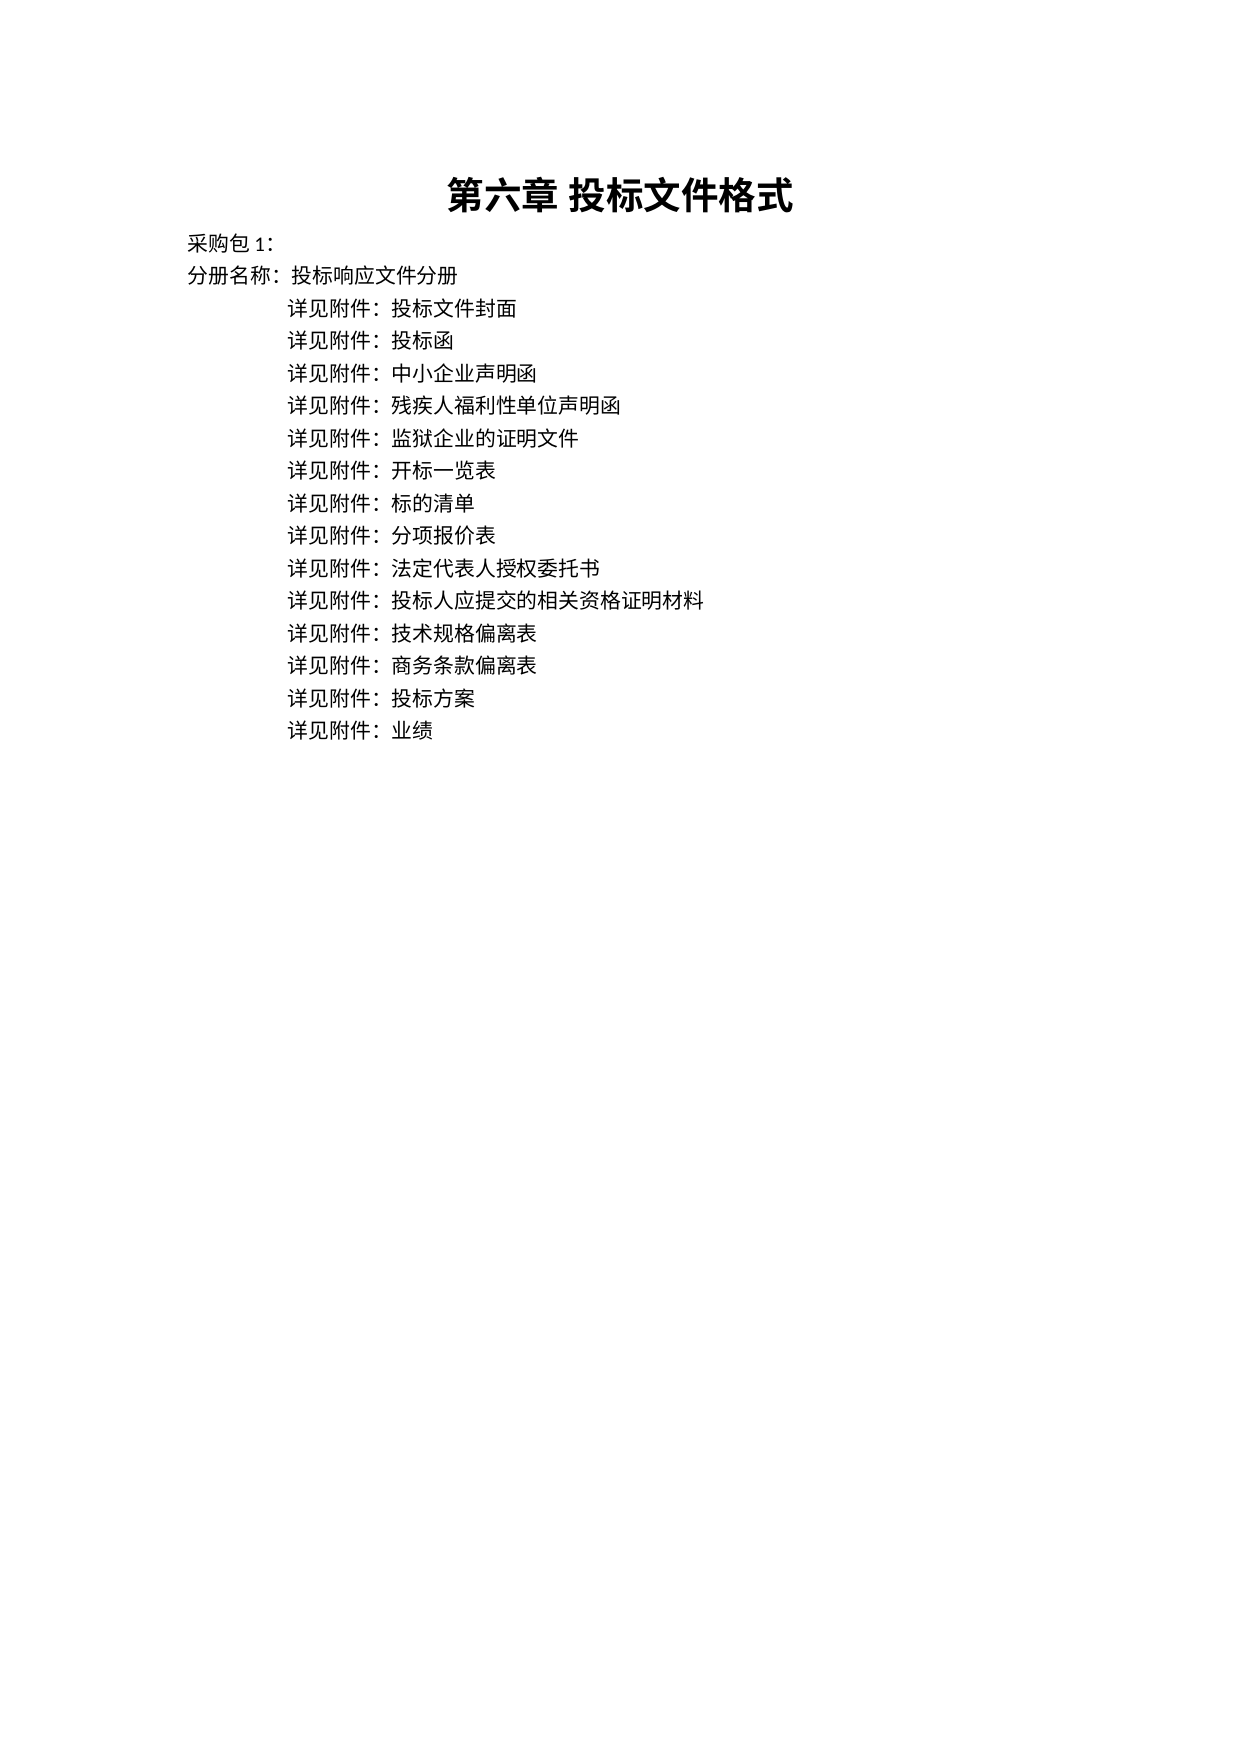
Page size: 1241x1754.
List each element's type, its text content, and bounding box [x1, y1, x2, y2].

text 详见附件：业绩 [187, 714, 1053, 747]
text 详见附件：投标函 [187, 324, 1053, 357]
text 分册名称：投标响应文件分册 [187, 259, 1053, 292]
text 详见附件：投标方案 [187, 682, 1053, 714]
text 详见附件：法定代表人授权委托书 [187, 552, 1053, 584]
text 详见附件：投标人应提交的相关资格证明材料 [187, 584, 1053, 617]
text 详见附件：商务条款偏离表 [187, 649, 1053, 682]
text 详见附件：监狱企业的证明文件 [187, 422, 1053, 454]
text 详见附件：分项报价表 [187, 519, 1053, 552]
text 第六章 投标文件格式 [187, 162, 1053, 227]
text 详见附件：投标文件封面 [187, 292, 1053, 324]
text 详见附件：中小企业声明函 [187, 357, 1053, 389]
text 详见附件：标的清单 [187, 487, 1053, 519]
text 详见附件：技术规格偏离表 [187, 617, 1053, 649]
text 详见附件：开标一览表 [187, 454, 1053, 487]
text 采购包1： [187, 227, 1053, 259]
text 详见附件：残疾人福利性单位声明函 [187, 389, 1053, 422]
